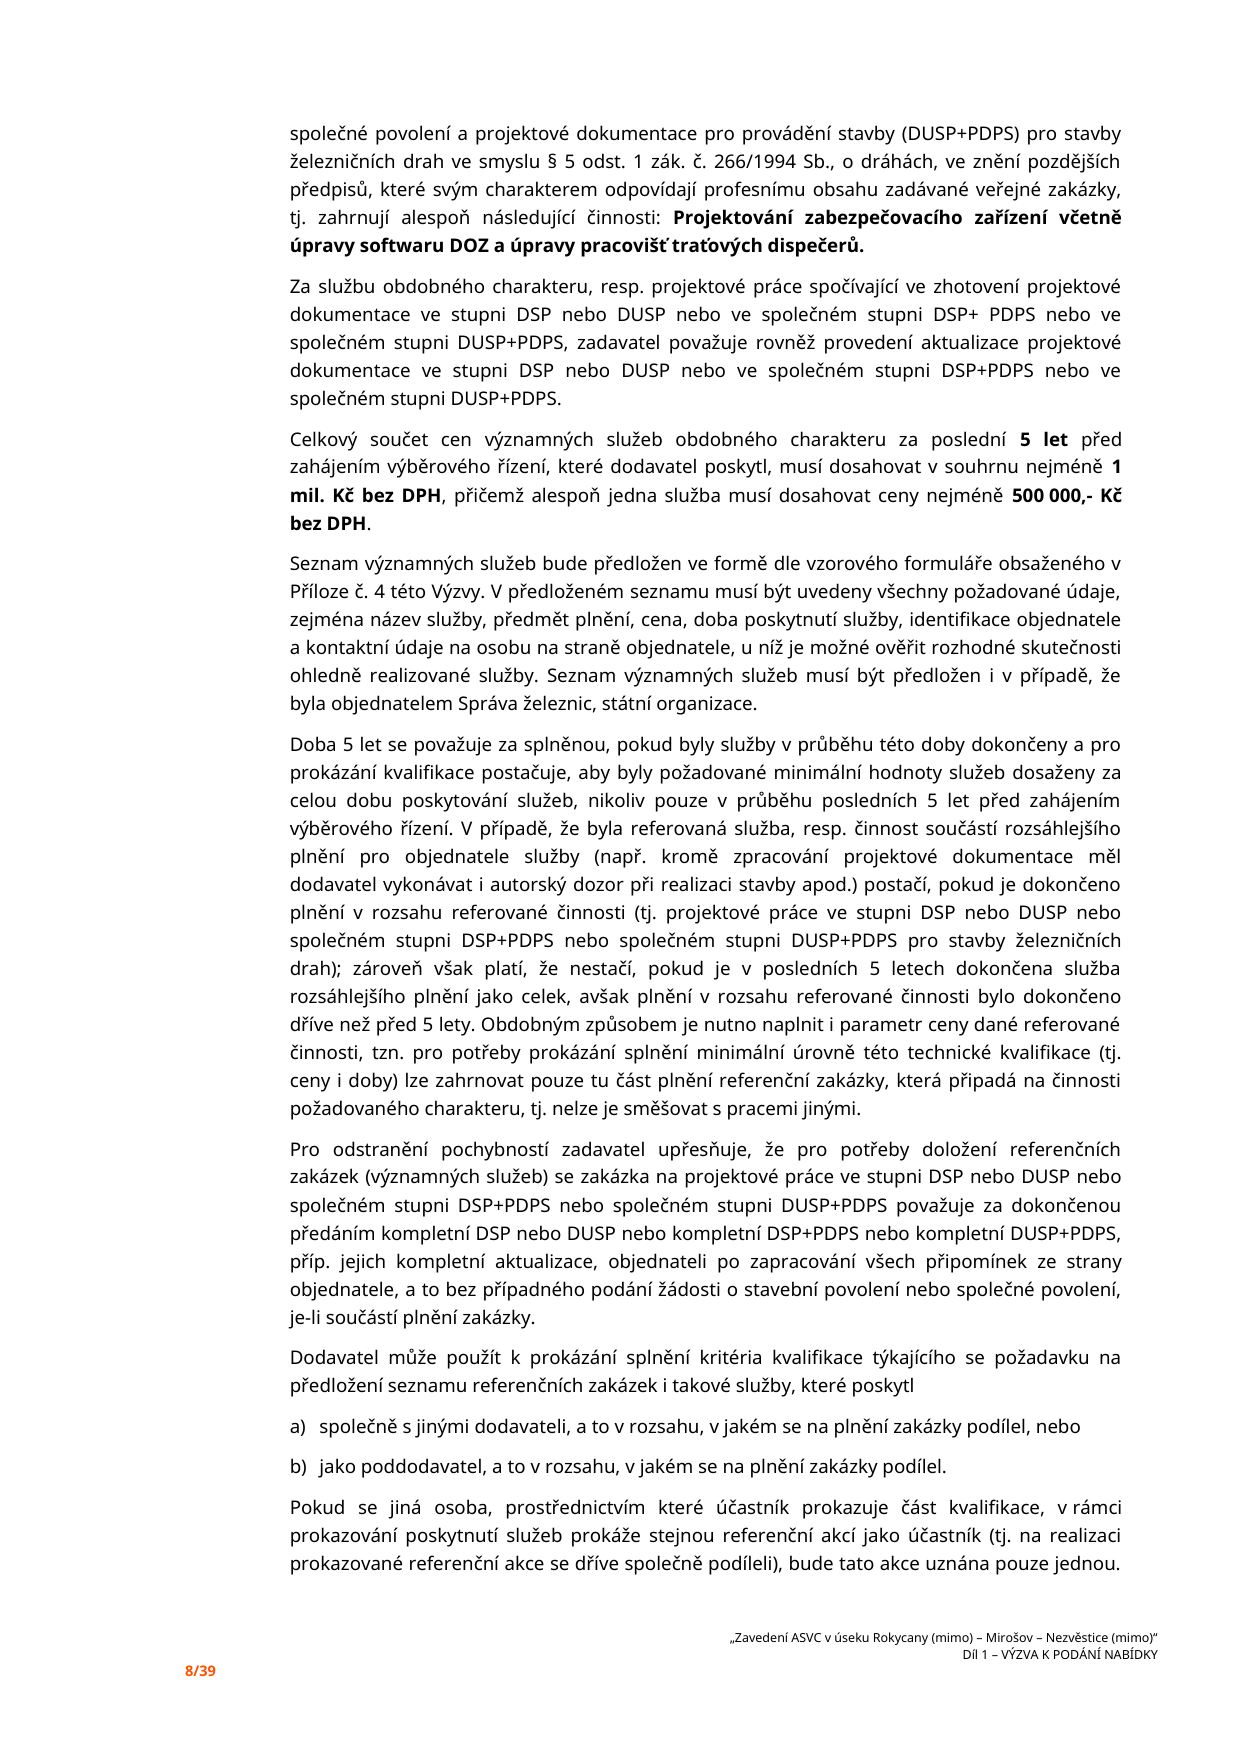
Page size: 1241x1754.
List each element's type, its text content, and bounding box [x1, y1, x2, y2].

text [289, 1494, 1122, 1576]
text Celkový součet cen významných služeb obdobného charakteru za poslední 5 let před zahájením výběrového řízení, které dodavatel poskytl, musí dosahovat v souhrnu nejméně 1 mil. Kč bez DPH, přičemž alespoň jedna služba musí dosahovat ceny nejméně 500 000,- Kč bez DPH. [216, 426, 1122, 535]
text Pro odstranění pochybností zadavatel upřesňuje, že pro potřeby doložení referenčních zakázek (významných služeb) se zakázka na projektové práce ve stupni DSP nebo DUSP nebo společném stupni DSP+PDPS nebo společném stupni DUSP+PDPS považuje za dokončenou předáním kompletní DSP nebo DUSP nebo kompletní DSP+PDPS nebo kompletní DUSP+PDPS, příp. jejich kompletní aktualizace, objednateli po zapracování všech připomínek ze strany objednatele, a to bez případného podání žádosti o stavební povolení nebo společné povolení, je-li součástí plnění zakázky. [289, 1136, 1122, 1329]
text Za službu obdobného charakteru, resp. projektové práce spočívající ve zhotovení projektové dokumentace ve stupni DSP nebo DUSP nebo ve společném stupni DSP+ PDPS nebo ve společném stupni DUSP+PDPS, zadavatel považuje rovněž provedení aktualizace projektové dokumentace ve stupni DSP nebo DUSP nebo ve společném stupni DSP+PDPS nebo ve společném stupni DUSP+PDPS. [216, 273, 1122, 411]
text Seznam významných služeb bude předložen ve formě dle vzorového formuláře obsaženého v Příloze č. 4 této Výzvy. V předloženém seznamu musí být uvedeny všechny požadované údaje, zejména název služby, předmět plnění, cena, doba poskytnutí služby, identifikace objednatele a kontaktní údaje na osobu na straně objednatele, u níž je možné ověřit rozhodné skutečnosti ohledně realizované služby. Seznam významných služeb musí být předložen i v případě, že byla objednatelem Správa železnic, státní organizace. [216, 550, 1122, 716]
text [260, 121, 1122, 258]
text Dodavatel může použít k prokázání splnění kritéria kvalifikace týkajícího se požadavku na předložení seznamu referenčních zakázek i takové služby, které poskytl [289, 1344, 1122, 1398]
text Doba 5 let se považuje za splněnou, pokud byly služby v průběhu této doby dokončeny a pro prokázání kvalifikace postačuje, aby byly požadované minimální hodnoty služeb dosaženy za celou dobu poskytování služeb, nikoliv pouze v průběhu posledních 5 let před zahájením výběrového řízení. V případě, že byla referovaná služba, resp. činnost součástí rozsáhlejšího plnění pro objednatele služby (např. kromě zpracování projektové dokumentace měl dodavatel vykonávat i autorský dozor při realizaci stavby apod.) postačí, pokud je dokončeno plnění v rozsahu referované činnosti (tj. projektové práce ve stupni DSP nebo DUSP nebo společném stupni DSP+PDPS nebo společném stupni DUSP+PDPS pro stavby železničních drah); zároveň však platí, že nestačí, pokud je v posledních 5 letech dokončena služba rozsáhlejšího plnění jako celek, avšak plnění v rozsahu referované činnosti bylo dokončeno dříve než před 5 lety. Obdobným způsobem je nutno naplnit i parametr ceny dané referované činnosti, tzn. pro potřeby prokázání splnění minimální úrovně této technické kvalifikace (tj. ceny i doby) lze zahrnovat pouze tu část plnění referenční zakázky, která připadá na činnosti požadovaného charakteru, tj. nelze je směšovat s pracemi jinými. [216, 731, 1122, 1121]
list společně s jinými dodavateli, a to v rozsahu, v jakém se na plnění zakázky podílel, nebo [289, 1413, 1122, 1438]
list jako poddodavatel, a to v rozsahu, v jakém se na plnění zakázky podílel. [289, 1453, 1122, 1479]
